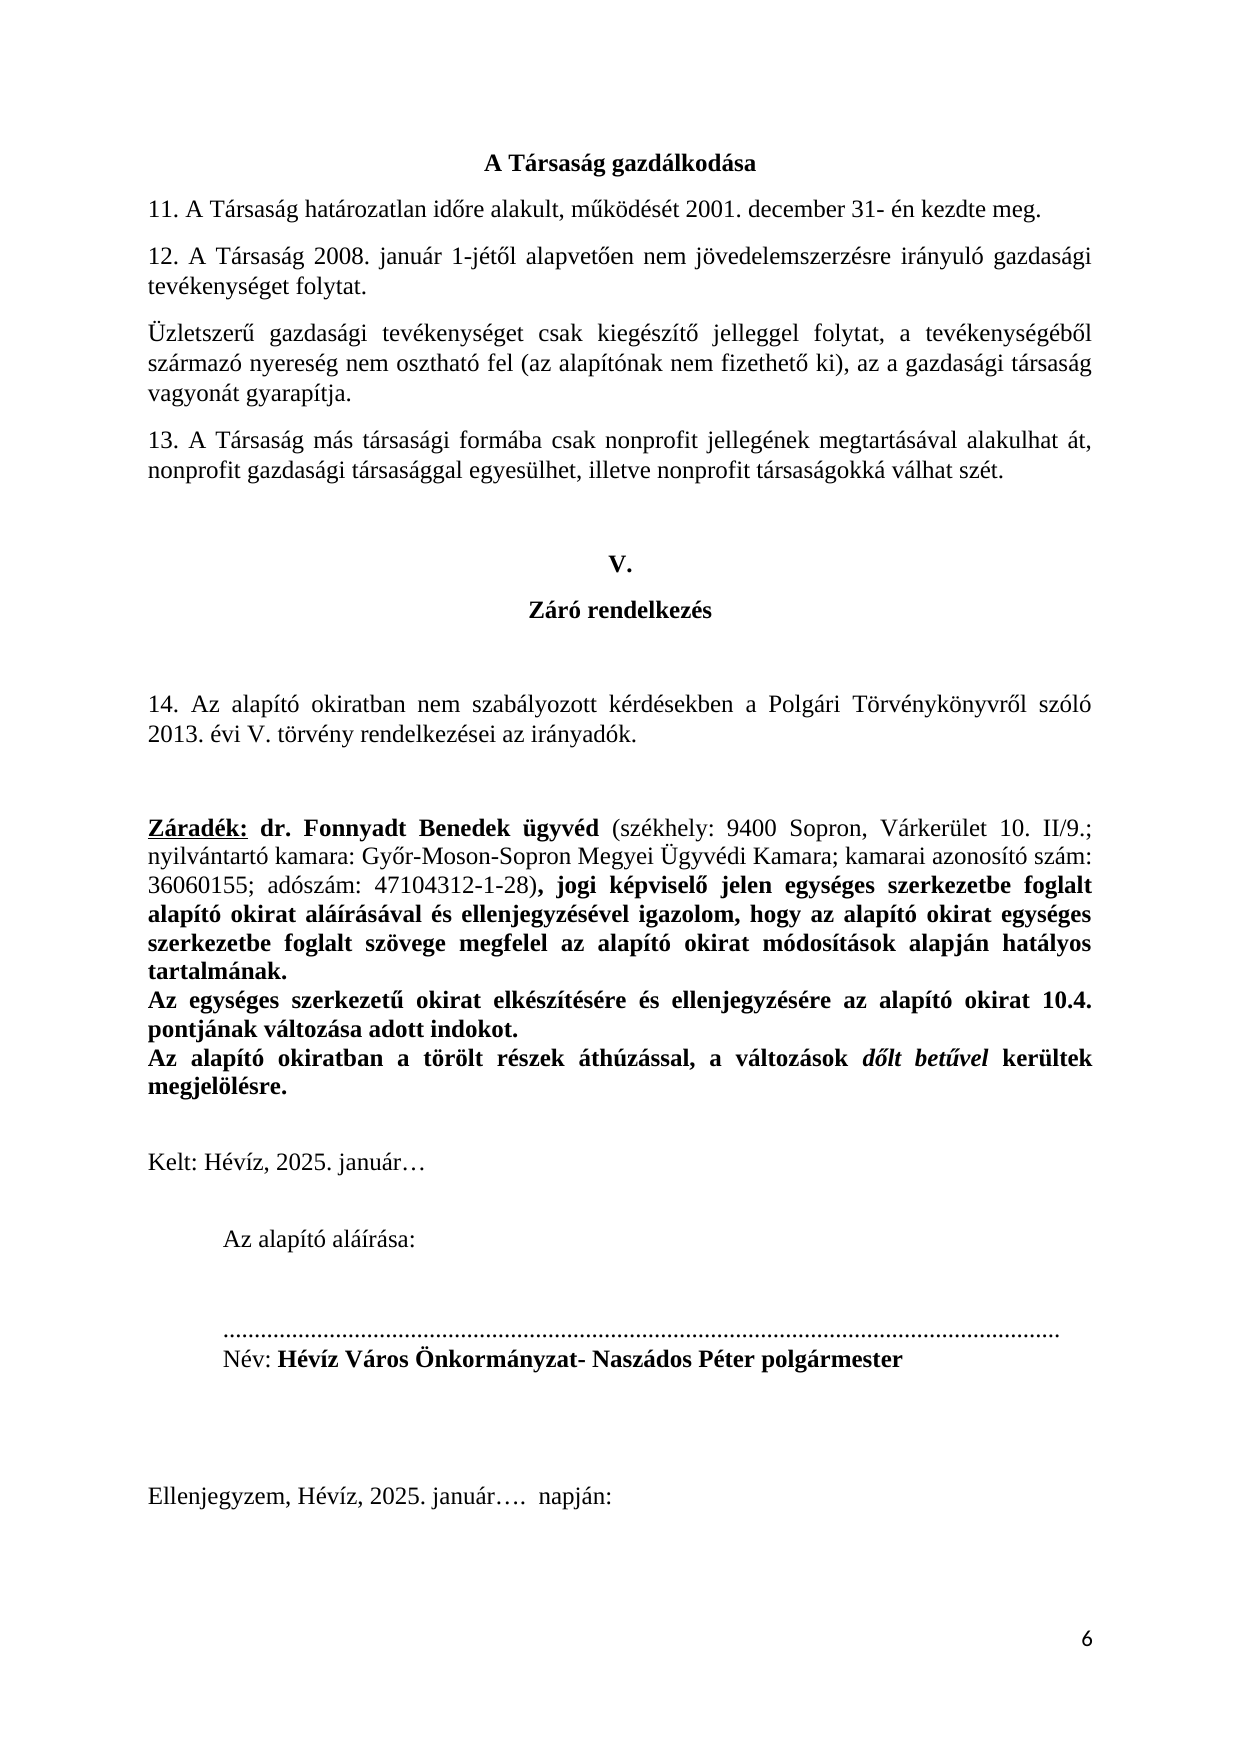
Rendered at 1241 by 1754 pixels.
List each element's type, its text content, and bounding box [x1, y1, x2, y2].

text Az alapító okiratban a törölt részek áthúzással, a változások dőlt betűvel kerültek megjelölésre. [148, 1043, 1093, 1100]
text Kelt: Hévíz, 2025. január… [148, 1147, 1093, 1176]
text Záradék: dr. Fonnyadt Benedek ügyvéd (székhely: 9400 Sopron, Várkerület 10. II/9.; nyilvántartó kamara: Győr-Moson-Sopron Megyei Ügyvédi Kamara; kamarai azonosító szám: 36060155; adószám: 47104312-1-28), jogi képviselő jelen egységes szerkezetbe foglalt alapító okirat aláírásával és ellenjegyzésével igazolom, hogy az alapító okirat egységes szerkezetbe foglalt szövege megfelel az alapító okirat módosítások alapján hatályos tartalmának. [148, 813, 1093, 985]
text Záró rendelkezés [148, 595, 1093, 624]
text 11. A Társaság határozatlan időre alakult, működését 2001. december 31- én kezdte meg. [148, 194, 1093, 223]
text Az egységes szerkezetű okirat elkészítésére és ellenjegyzésére az alapító okirat 10.4. pontjának változása adott indokot. [148, 985, 1093, 1043]
text Üzletszerű gazdasági tevékenységet csak kiegészítő jelleggel folytat, a tevékenységéből származó nyereség nem osztható fel (az alapítónak nem fizethető ki), az a gazdasági társaság vagyonát gyarapítja. [148, 318, 1093, 407]
text 12. A Társaság 2008. január 1-jétől alapvetően nem jövedelemszerzésre irányuló gazdasági tevékenységet folytat. [148, 241, 1093, 300]
list Név: Hévíz Város Önkormányzat- Naszádos Péter polgármester [223, 1344, 1093, 1373]
text 14. Az alapító okiratban nem szabályozott kérdésekben a Polgári Törvénykönyvről szóló 2013. évi V. törvény rendelkezései az irányadók. [148, 689, 1093, 748]
text 13. A Társaság más társasági formába csak nonprofit jellegének megtartásával alakulhat át, nonprofit gazdasági társasággal egyesülhet, illetve nonprofit társaságokká válhat szét. [148, 425, 1093, 484]
list ...................................................................................................................................... [223, 1314, 1093, 1343]
text V. [148, 549, 1093, 577]
list Az alapító aláírása: [223, 1224, 1093, 1252]
text A Társaság gazdálkodása [148, 148, 1093, 176]
text Ellenjegyzem, Hévíz, 2025. január…. napján: [148, 1481, 1093, 1510]
